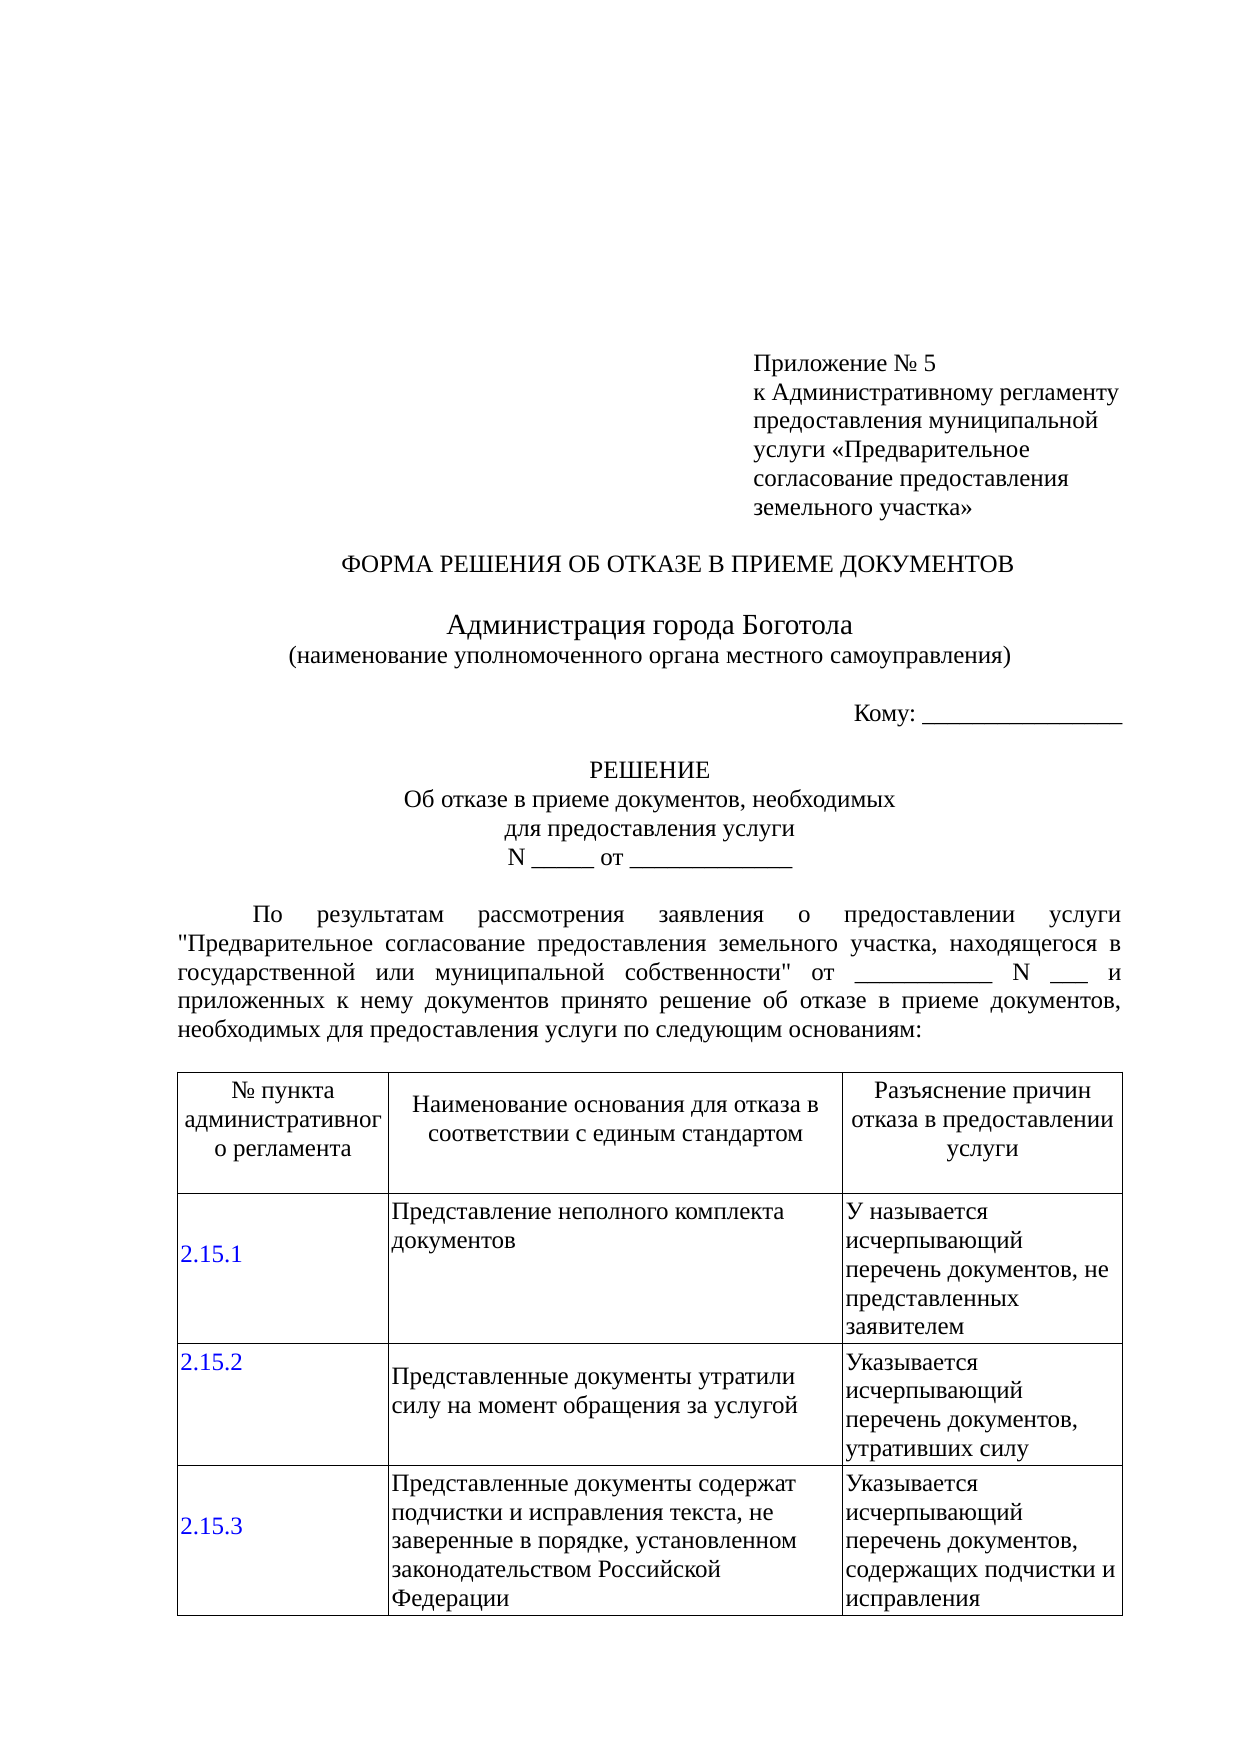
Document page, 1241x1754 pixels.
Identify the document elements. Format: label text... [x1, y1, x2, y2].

text По результатам рассмотрения заявления о предоставлении услуги "Предварительное согласование предоставления земельного участка, находящегося в государственной или муниципальной собственности" от ___________ N ___ и приложенных к нему документов принято решение об отказе в приеме документов, необходимых для предоставления услуги по следующим основаниям: [177, 899, 1122, 1043]
table_cell Представленные документы содержат подчистки и исправления текста, не заверенные в порядке, установленном законодательством Российской Федерации [389, 1466, 842, 1614]
table_header Наименование основания для отказа в соответствии с единым стандартом [389, 1073, 842, 1193]
text РЕШЕНИЕ [177, 755, 1122, 784]
text услуги «Предварительное [177, 434, 1122, 463]
text земельного участка» [177, 492, 1122, 521]
table_cell Представленные документы утратили силу на момент обращения за услугой [389, 1344, 842, 1464]
table_cell 2.15.1 [178, 1194, 388, 1343]
table_header Разъяснение причин отказа в предоставлении услуги [843, 1073, 1122, 1193]
text Кому: ________________ [177, 698, 1122, 727]
text к Административному регламенту [177, 377, 1122, 406]
text для предоставления услуги [177, 813, 1122, 842]
text ФОРМА РЕШЕНИЯ ОБ ОТКАЗЕ В ПРИЕМЕ ДОКУМЕНТОВ [177, 549, 1122, 578]
table_cell Представление неполного комплекта документов [389, 1194, 842, 1343]
table_cell 2.15.3 [178, 1466, 388, 1614]
text N _____ от _____________ [177, 842, 1122, 870]
text Администрация города Боготола [177, 607, 1122, 640]
text Приложение № 5 [177, 348, 1122, 377]
table_cell Указывается исчерпывающий перечень документов, утративших силу [843, 1344, 1122, 1464]
text (наименование уполномоченного органа местного самоуправления) [177, 640, 1122, 669]
table_cell 2.15.2 [178, 1344, 388, 1464]
table_cell У называется исчерпывающий перечень документов, не представленных заявителем [843, 1194, 1122, 1343]
text Об отказе в приеме документов, необходимых [177, 784, 1122, 813]
table_header № пункта административного регламента [178, 1073, 388, 1193]
text предоставления муниципальной [177, 406, 1122, 434]
text согласование предоставления [177, 463, 1122, 492]
table_cell Указывается исчерпывающий перечень документов, содержащих подчистки и исправления [843, 1466, 1122, 1614]
